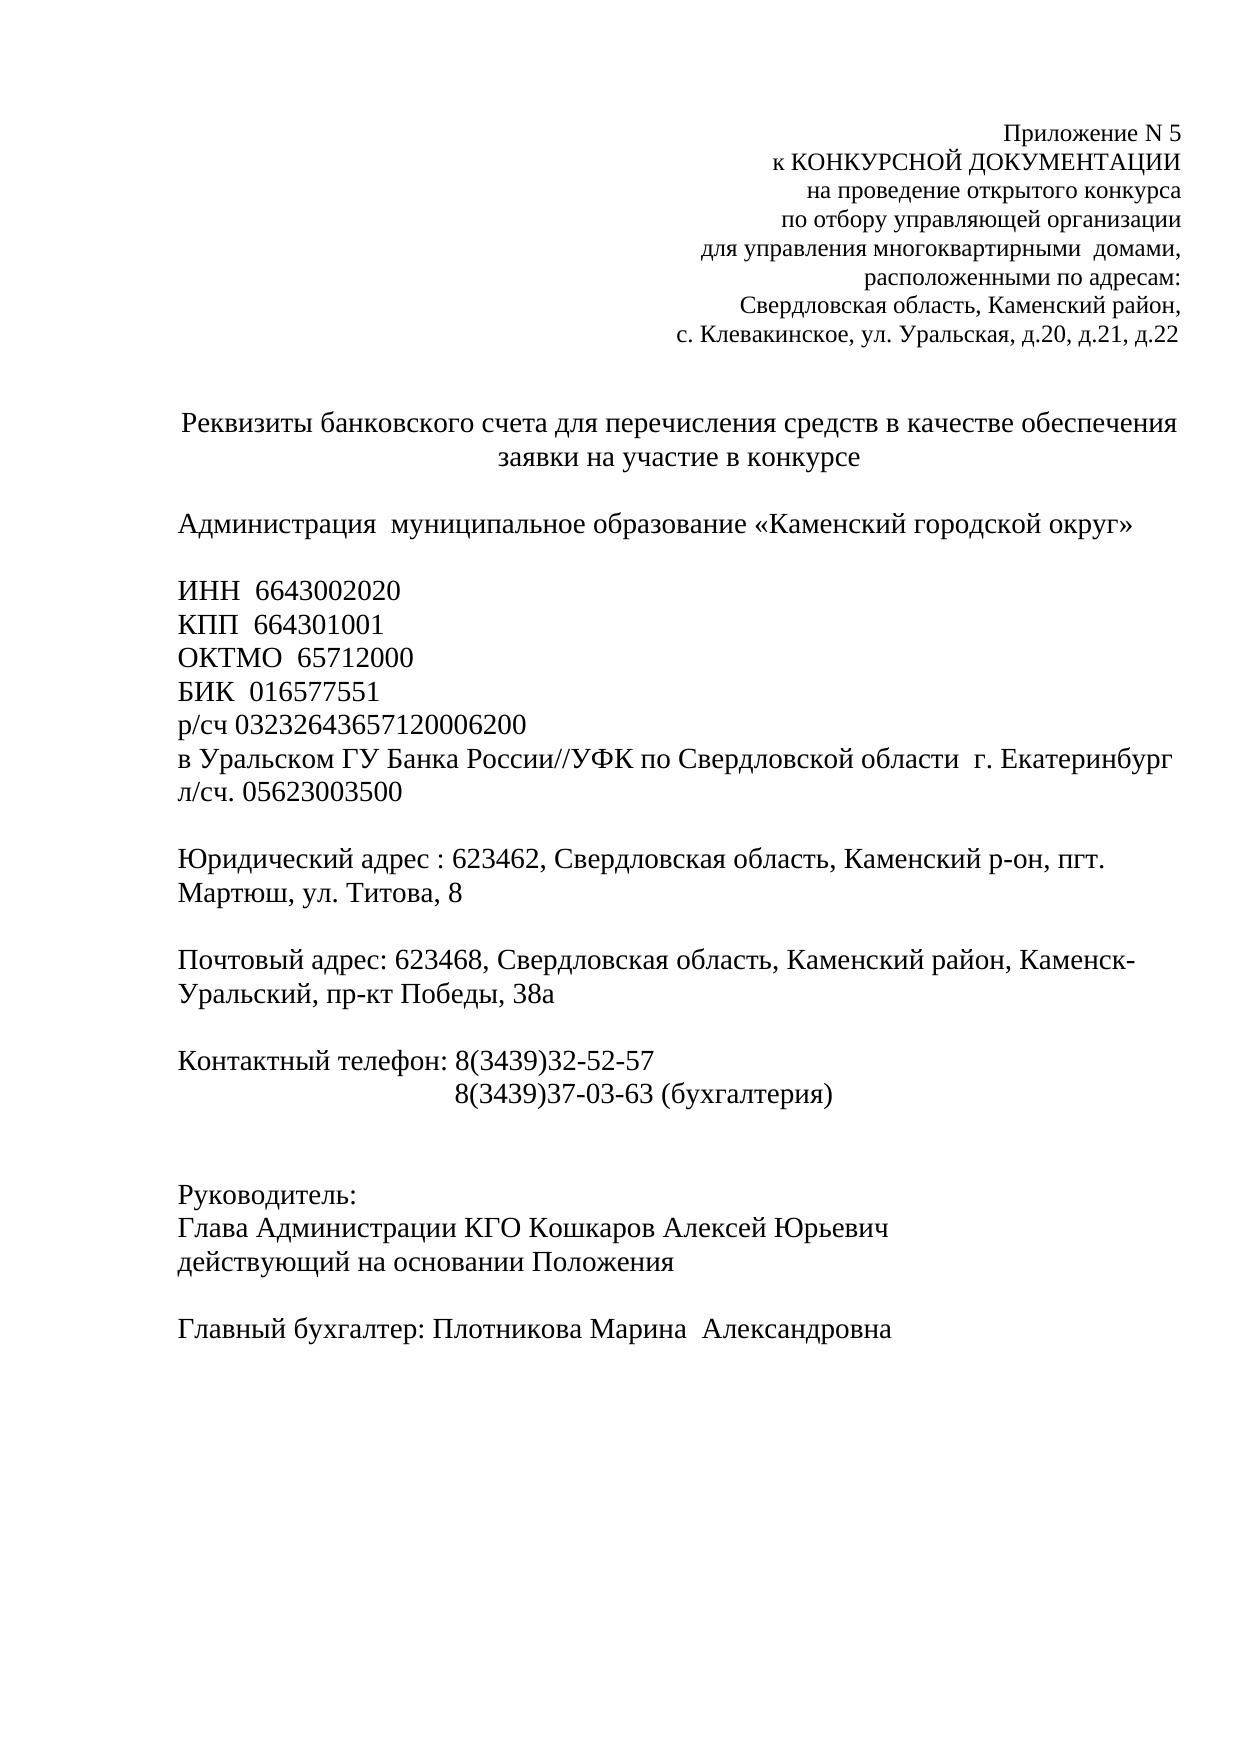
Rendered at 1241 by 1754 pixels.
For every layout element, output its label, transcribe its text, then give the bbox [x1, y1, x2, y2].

text Главный бухгалтер: Плотникова Марина Александровна [177, 1311, 1181, 1345]
list по отбору управляющей организации [177, 204, 1181, 233]
text р/сч 03232643657120006200 [177, 707, 1181, 741]
text с. Клевакинское, ул. Уральская, д.20, д.21, д.22 [177, 319, 1181, 348]
text Почтовый адрес: 623468, Свердловская область, Каменский район, Каменск-Уральский, пр-кт Победы, 38а [177, 942, 1181, 1009]
text Реквизиты банковского счета для перечисления средств в качестве обеспечения заявки на участие в конкурсе [177, 406, 1181, 473]
text Свердловская область, Каменский район, [177, 291, 1181, 319]
text в Уральском ГУ Банка России//УФК по Свердловской области г. Екатеринбург [177, 741, 1181, 774]
text ИНН 6643002020 [177, 573, 1181, 607]
text КПП 664301001 [177, 607, 1181, 640]
text ОКТМО 65712000 [177, 640, 1181, 674]
list расположенными по адресам: [177, 262, 1181, 291]
text действующий на основании Положения [177, 1244, 1181, 1278]
text Приложение N 5 [177, 118, 1181, 147]
list для управления многоквартирными домами, [177, 233, 1181, 262]
text Юридический адрес : 623462, Свердловская область, Каменский р-он, пгт. Мартюш, ул. Титова, 8 [177, 842, 1181, 909]
text Руководитель: [177, 1177, 1181, 1211]
text Глава Администрации КГО Кошкаров Алексей Юрьевич [177, 1211, 1181, 1244]
text Администрация муниципальное образование «Каменский городской округ» [177, 506, 1181, 540]
text л/сч. 05623003500 [177, 774, 1181, 808]
text 8(3439)37-03-63 (бухгалтерия) [177, 1076, 1181, 1110]
text к КОНКУРСНОЙ ДОКУМЕНТАЦИИ [177, 147, 1181, 176]
list на проведение открытого конкурса [177, 176, 1181, 204]
text БИК 016577551 [177, 674, 1181, 707]
text Контактный телефон: 8(3439)32-52-57 [177, 1043, 1181, 1076]
